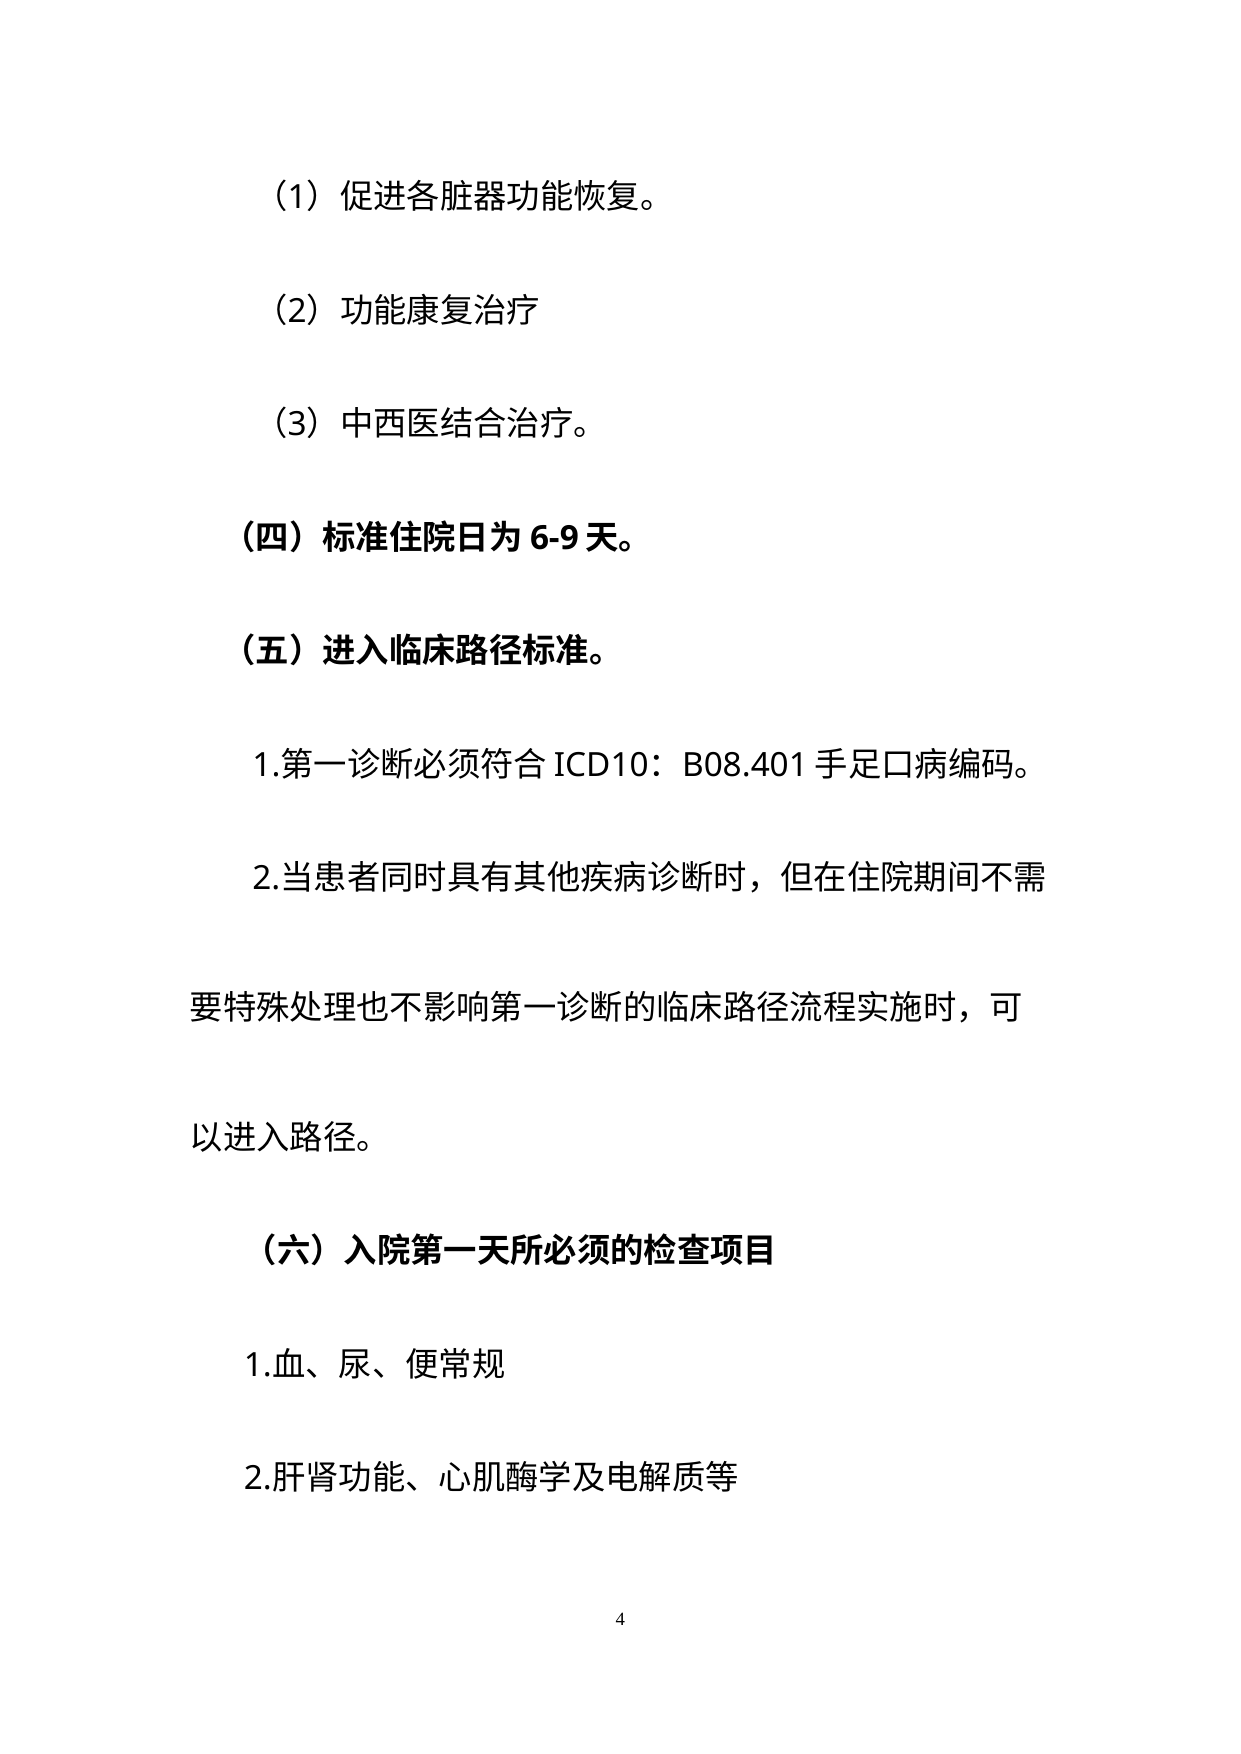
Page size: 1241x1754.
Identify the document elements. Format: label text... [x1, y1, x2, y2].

text 2.当患者同时具有其他疾病诊断时，但在住院期间不需要特殊处理也不影响第一诊断的临床路径流程实施时，可以进入路径。 [189, 843, 1053, 1168]
text （2）功能康复治疗 [187, 275, 1053, 340]
text 1.第一诊断必须符合ICD10：B08.401手足口病编码。 [244, 729, 1053, 794]
text （1）促进各脏器功能恢复。 [187, 162, 1053, 227]
text （四）标准住院日为 6-9天。 [187, 502, 1053, 567]
text 2.肝肾功能、心肌酶学及电解质等 [244, 1442, 1053, 1507]
text 1.血、尿、便常规 [244, 1329, 1053, 1394]
text （3）中西医结合治疗。 [187, 389, 1053, 454]
text （五）进入临床路径标准。 [187, 616, 1053, 681]
text （六）入院第一天所必须的检查项目 [244, 1216, 1053, 1281]
